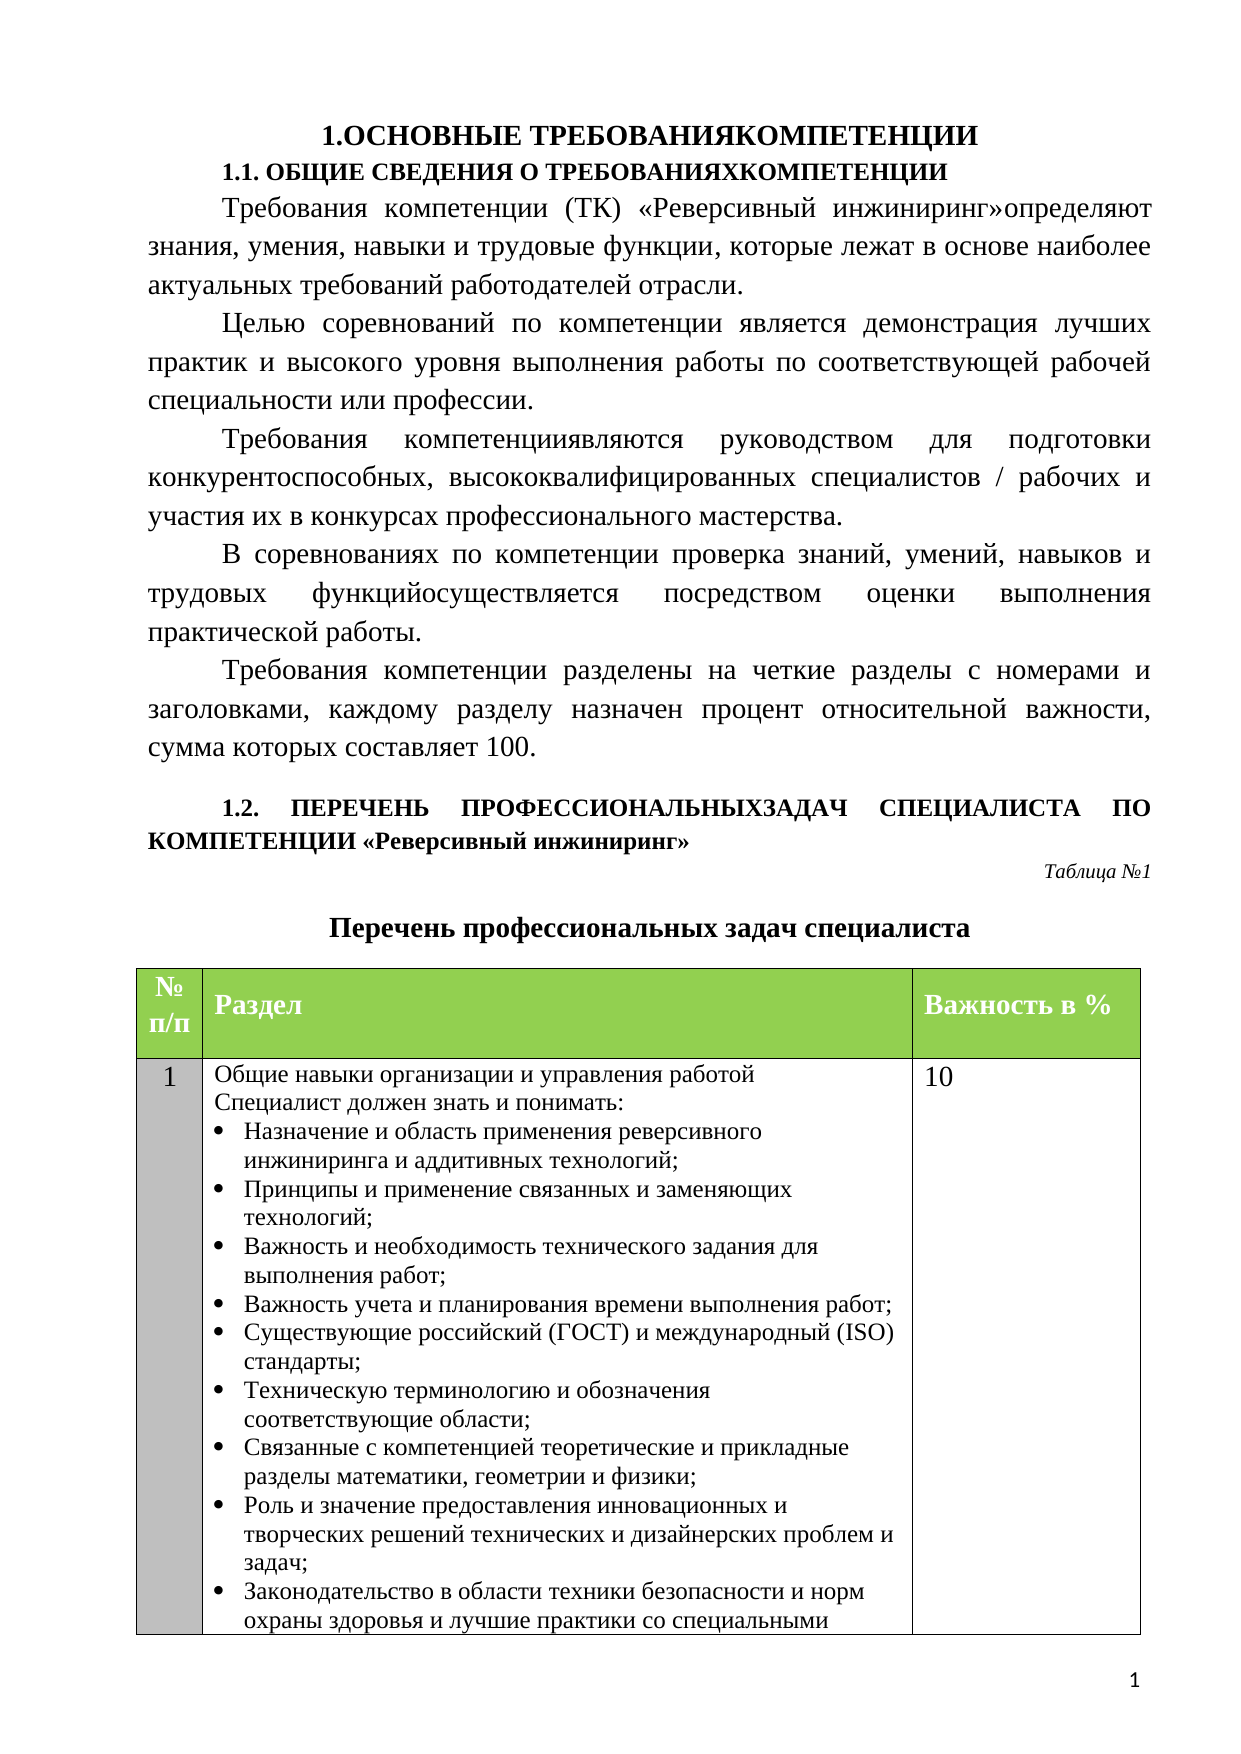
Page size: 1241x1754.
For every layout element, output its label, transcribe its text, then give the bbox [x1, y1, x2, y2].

table_header № п/п [137, 969, 202, 1058]
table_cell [203, 1059, 912, 1634]
text Целью соревнований по компетенции является демонстрация лучших практик и высокого уровня выполнения работы по соответствующей рабочей специальности или профессии. [148, 305, 1152, 416]
text Таблица №1 [148, 859, 1152, 883]
text Перечень профессиональных задач специалиста [148, 911, 1152, 944]
text Требования компетенции (ТК) «Реверсивный инжиниринг»определяют знания, умения, навыки и трудовые функции, которые лежат в основе наиболее актуальных требований работодателей отрасли. [148, 190, 1152, 300]
text 1.ОСНОВНЫЕ ТРЕБОВАНИЯКОМПЕТЕНЦИИ [148, 118, 1152, 152]
text Требования компетенции разделены на четкие разделы с номерами и заголовками, каждому разделу назначен процент относительной важности, сумма которых составляет 100. [148, 652, 1152, 763]
table_cell 10 [913, 1059, 1140, 1634]
text 1.1. ОБЩИЕ СВЕДЕНИЯ О ТРЕБОВАНИЯХКОМПЕТЕНЦИИ [148, 157, 1152, 185]
text В соревнованиях по компетенции проверка знаний, умений, навыков и трудовых функцийосуществляется посредством оценки выполнения практической работы. [148, 537, 1152, 647]
table_header Важность в % [913, 969, 1140, 1058]
table_cell 1 [137, 1059, 202, 1634]
table_header Раздел [203, 969, 912, 1058]
text Требования компетенцииявляются руководством для подготовки конкурентоспособных, высококвалифицированных специалистов / рабочих и участия их в конкурсах профессионального мастерства. [148, 421, 1152, 532]
subtitle 1.2. ПЕРЕЧЕНЬ ПРОФЕССИОНАЛЬНЫХЗАДАЧ СПЕЦИАЛИСТА ПО КОМПЕТЕНЦИИ «Реверсивный инжиниринг» [148, 793, 1152, 854]
